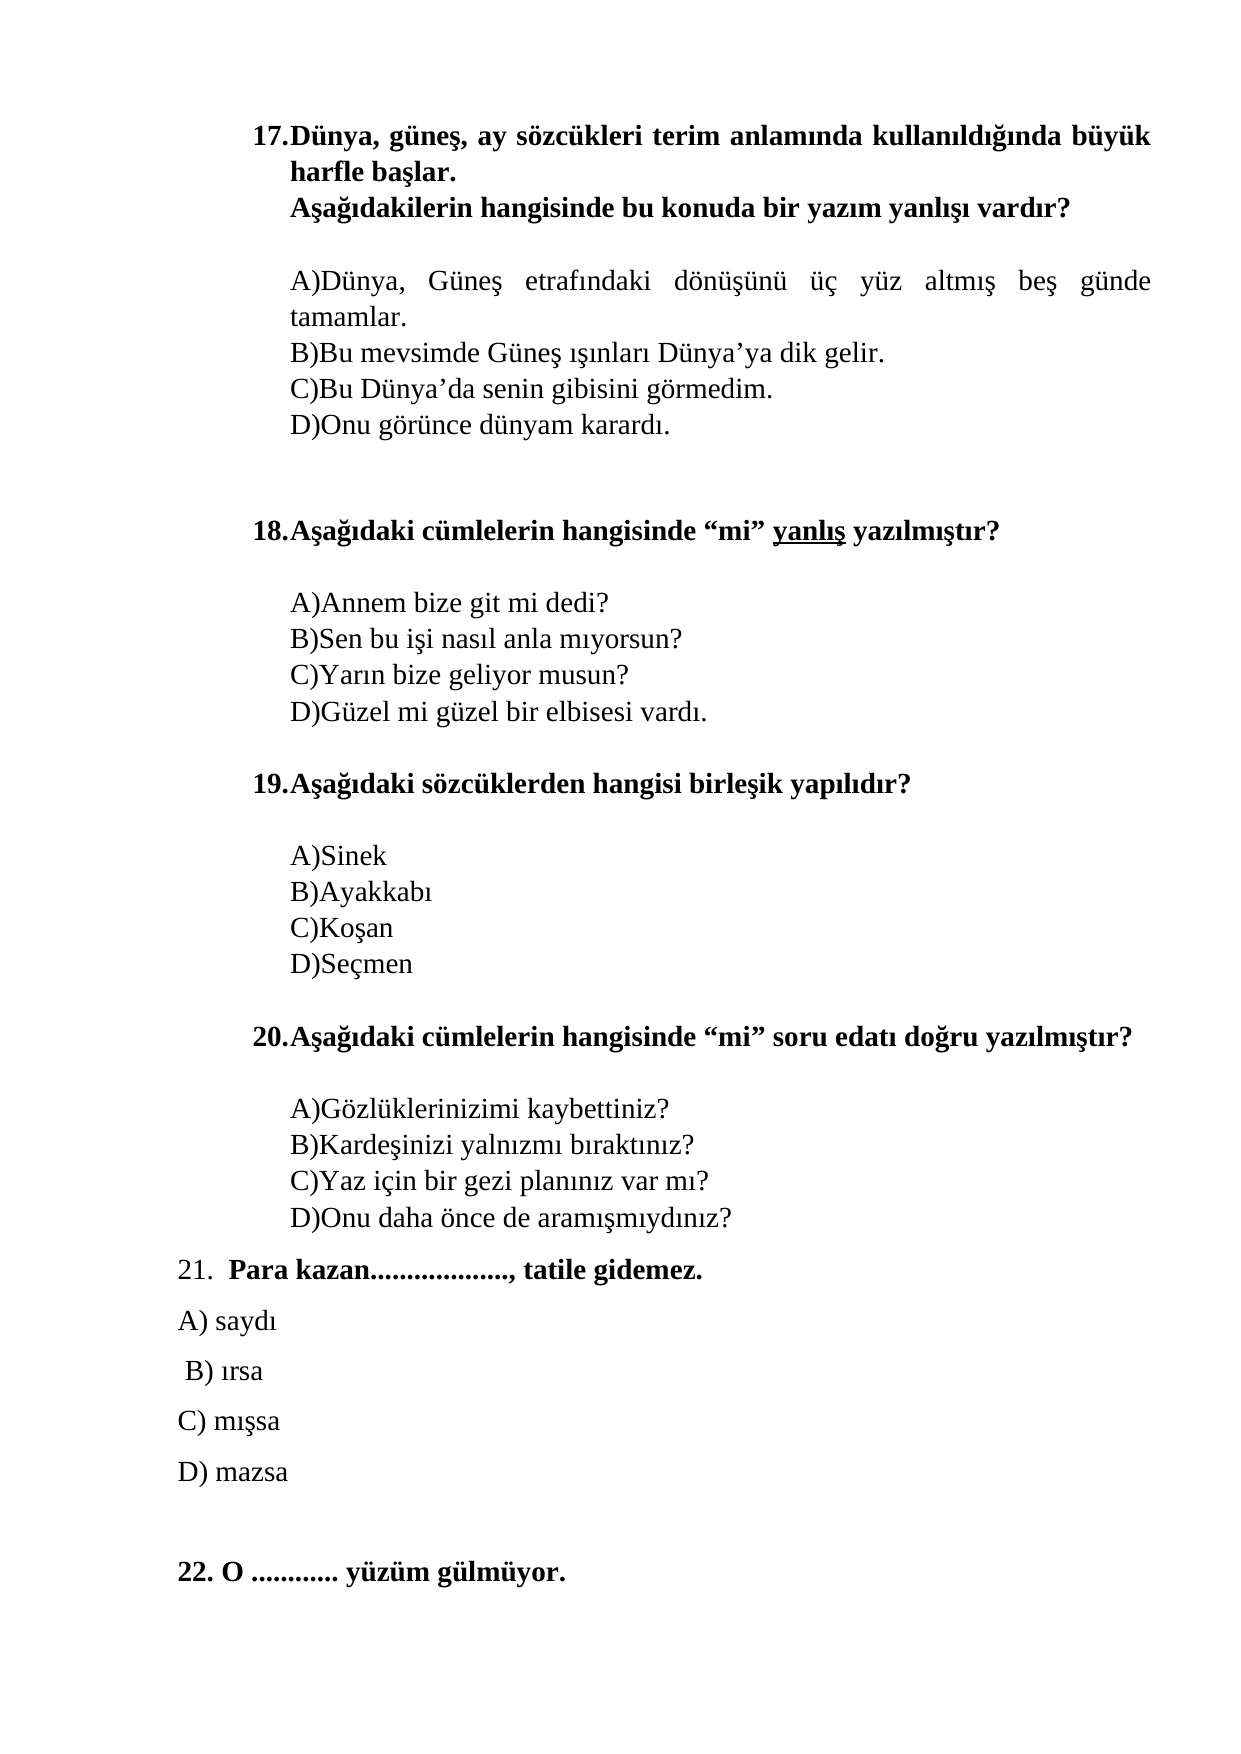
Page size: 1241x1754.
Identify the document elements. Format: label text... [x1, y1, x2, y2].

list В)Bu mevsimde Güneş ışınları Dünya’ya dik gelir. [290, 335, 1152, 368]
list А)Annem bize git mi dedi? [290, 585, 1152, 619]
list D)Seçmen [290, 947, 1152, 980]
list Dünya, güneş, ay sözcükleri terim anlamında kullanıldığında büyük harfle başlar. [252, 118, 1152, 188]
list Aşağıdaki cümlelerin hangisinde “mi” soru edatı doğru yazılmıştır? [252, 1019, 1152, 1052]
list Aşağıdaki cümlelerin hangisinde “mi” yanlış yazılmıştır? [252, 513, 1152, 546]
text B) ırsa [177, 1353, 1152, 1387]
list В)Kardeşinizi yalnızmı bıraktınız? [290, 1127, 1152, 1161]
text C) mışsa [177, 1403, 1152, 1437]
list С)Yarın bize geliyor musun? [290, 657, 1152, 691]
list А)Sinek [290, 838, 1152, 872]
list С)Yaz için bir gezi planınız var mı? [290, 1163, 1152, 1197]
list Aşağıdaki sözcüklerden hangisi birleşik yapılıdır? [252, 766, 1152, 799]
text 21. Para kazan..................., tatile gidemez. [177, 1252, 1152, 1286]
text A) saydı [177, 1303, 1152, 1336]
list В)Sen bu işi nasıl anla mıyorsun? [290, 621, 1152, 655]
list D)Onu görünce dünyam karardı. [290, 407, 1152, 441]
list С)Koşan [290, 911, 1152, 944]
list D)Onu daha önce de aramışmıydınız? [290, 1200, 1152, 1233]
list А)Gözlüklerinizimi kaybettiniz? [290, 1091, 1152, 1125]
list А)Dünya, Güneş etrafındaki dönüşünü üç yüz altmış beş günde tamamlar. [290, 263, 1152, 332]
list В)Ayakkabı [290, 874, 1152, 908]
list С)Bu Dünya’da senin gibisini görmedim. [290, 371, 1152, 405]
list Aşağıdakilerin hangisinde bu konuda bir yazım yanlışı vardır? [290, 190, 1152, 224]
list D)Güzel mi güzel bir elbisesi vardı. [290, 694, 1152, 727]
text D) mazsa [177, 1454, 1152, 1487]
text 22. O ............ yüzüm gülmüyor. [177, 1554, 1152, 1588]
